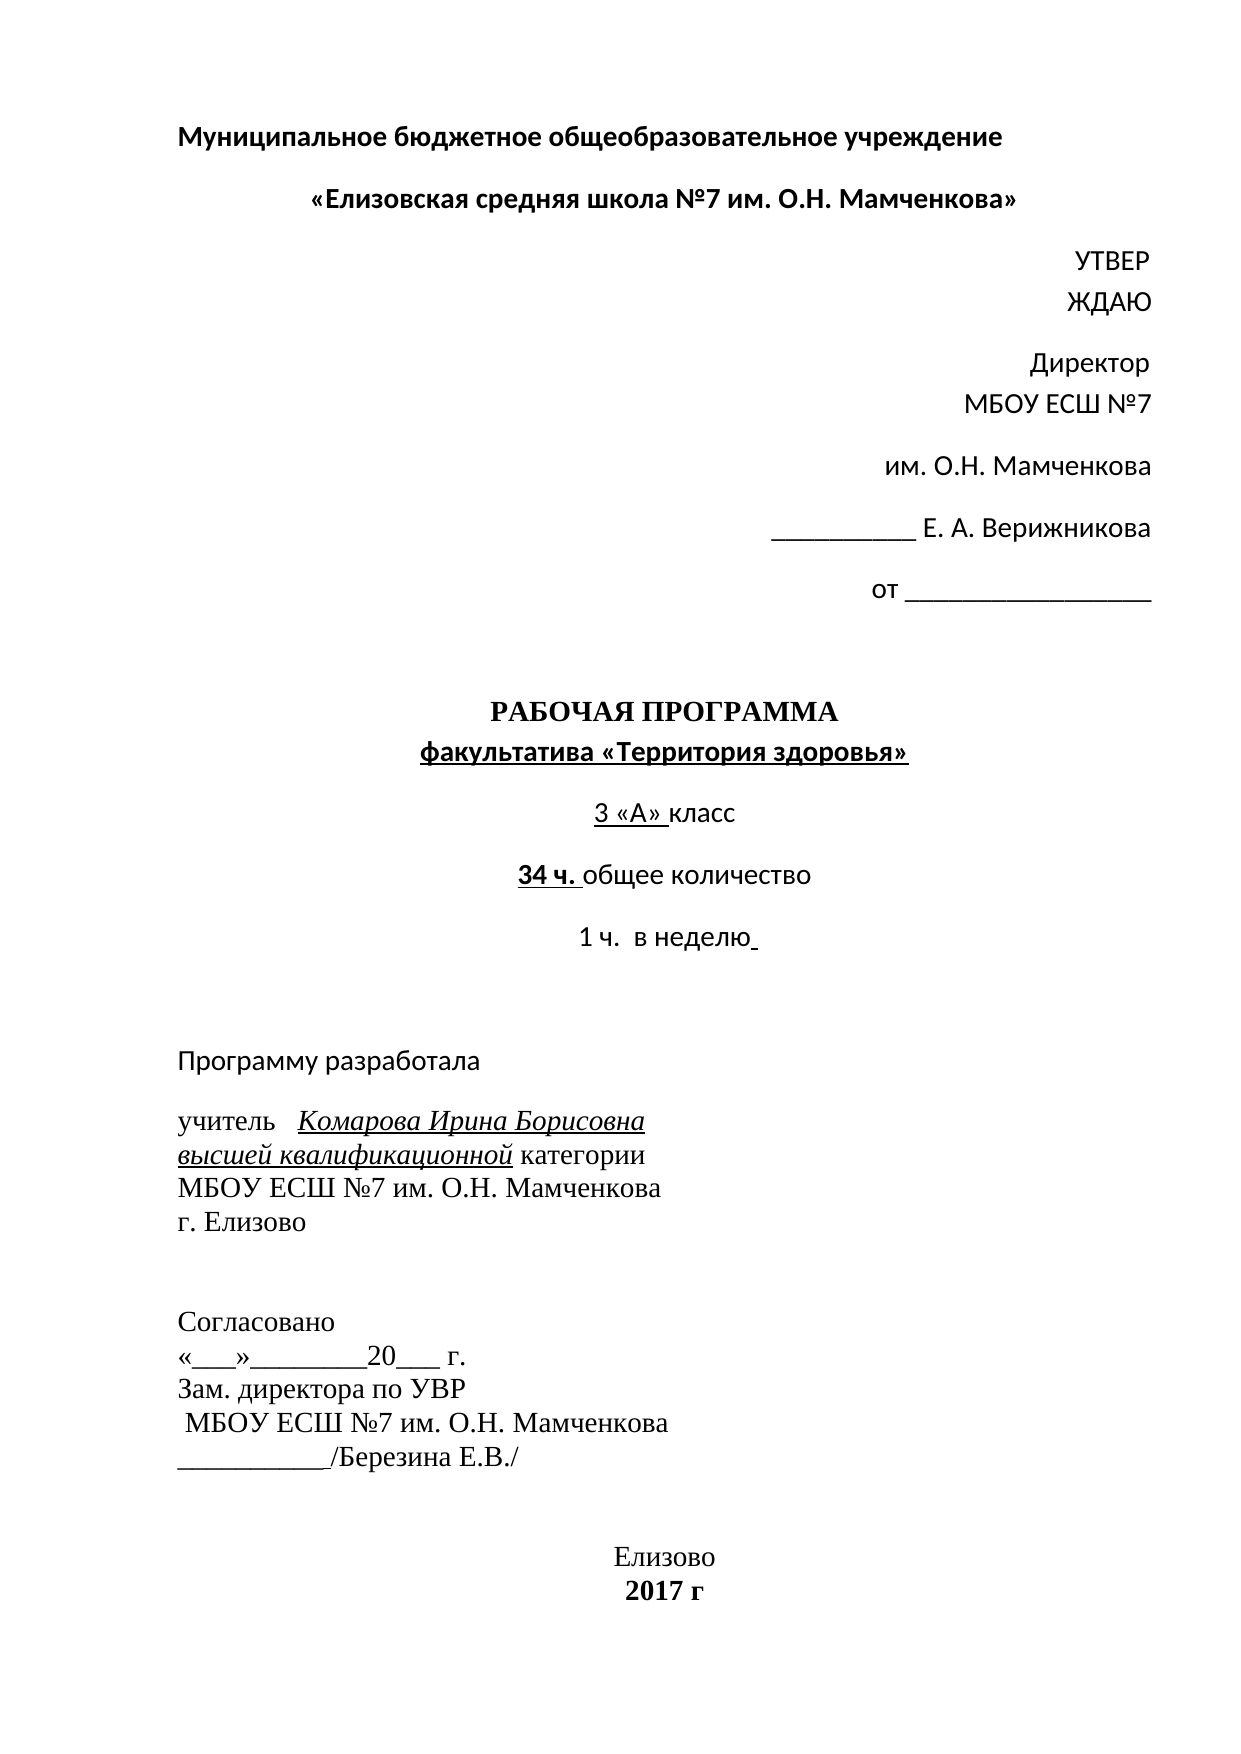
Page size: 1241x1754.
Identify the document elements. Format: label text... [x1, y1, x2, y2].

text высшей квалификационной категории [177, 1137, 1152, 1170]
text Зам. директора по УВР [177, 1372, 1152, 1405]
text 2017 г [177, 1573, 1152, 1606]
text __________ Е. А. Верижникова [177, 509, 1152, 544]
text 34 ч. общее количество [177, 856, 1152, 892]
text УТВЕРЖДАЮ [177, 242, 1152, 318]
text Программу разработала [177, 1042, 1152, 1077]
text МБОУ ЕСШ №7 им. О.Н. Мамченкова [177, 1170, 1152, 1204]
text Муниципальное бюджетное общеобразовательное учреждение [177, 118, 1152, 154]
text факультатива «Территория здоровья» [177, 733, 1152, 768]
text Директор МБОУ ЕСШ №7 [177, 344, 1152, 421]
text от _________________ [177, 571, 1152, 606]
text им. О.Н. Мамченкова [177, 447, 1152, 483]
text 3 «А» класс [177, 794, 1152, 830]
text г. Елизово [177, 1204, 1152, 1237]
text 1 ч. в неделю [177, 918, 1152, 954]
text учитель Комарова Ирина Борисовна [177, 1103, 1152, 1137]
subtitle РАБОЧАЯ ПРОГРАММА [177, 694, 1152, 728]
text «___»________20___ г. [177, 1338, 1152, 1372]
text МБОУ ЕСШ №7 им. О.Н. Мамченкова [177, 1405, 1152, 1439]
text Елизово [177, 1539, 1152, 1573]
text __________ /Березина Е.В./ [177, 1439, 1152, 1472]
text «Елизовская средняя школа №7 им. О.Н. Мамченкова» [177, 180, 1152, 216]
text Согласовано [177, 1304, 1152, 1338]
